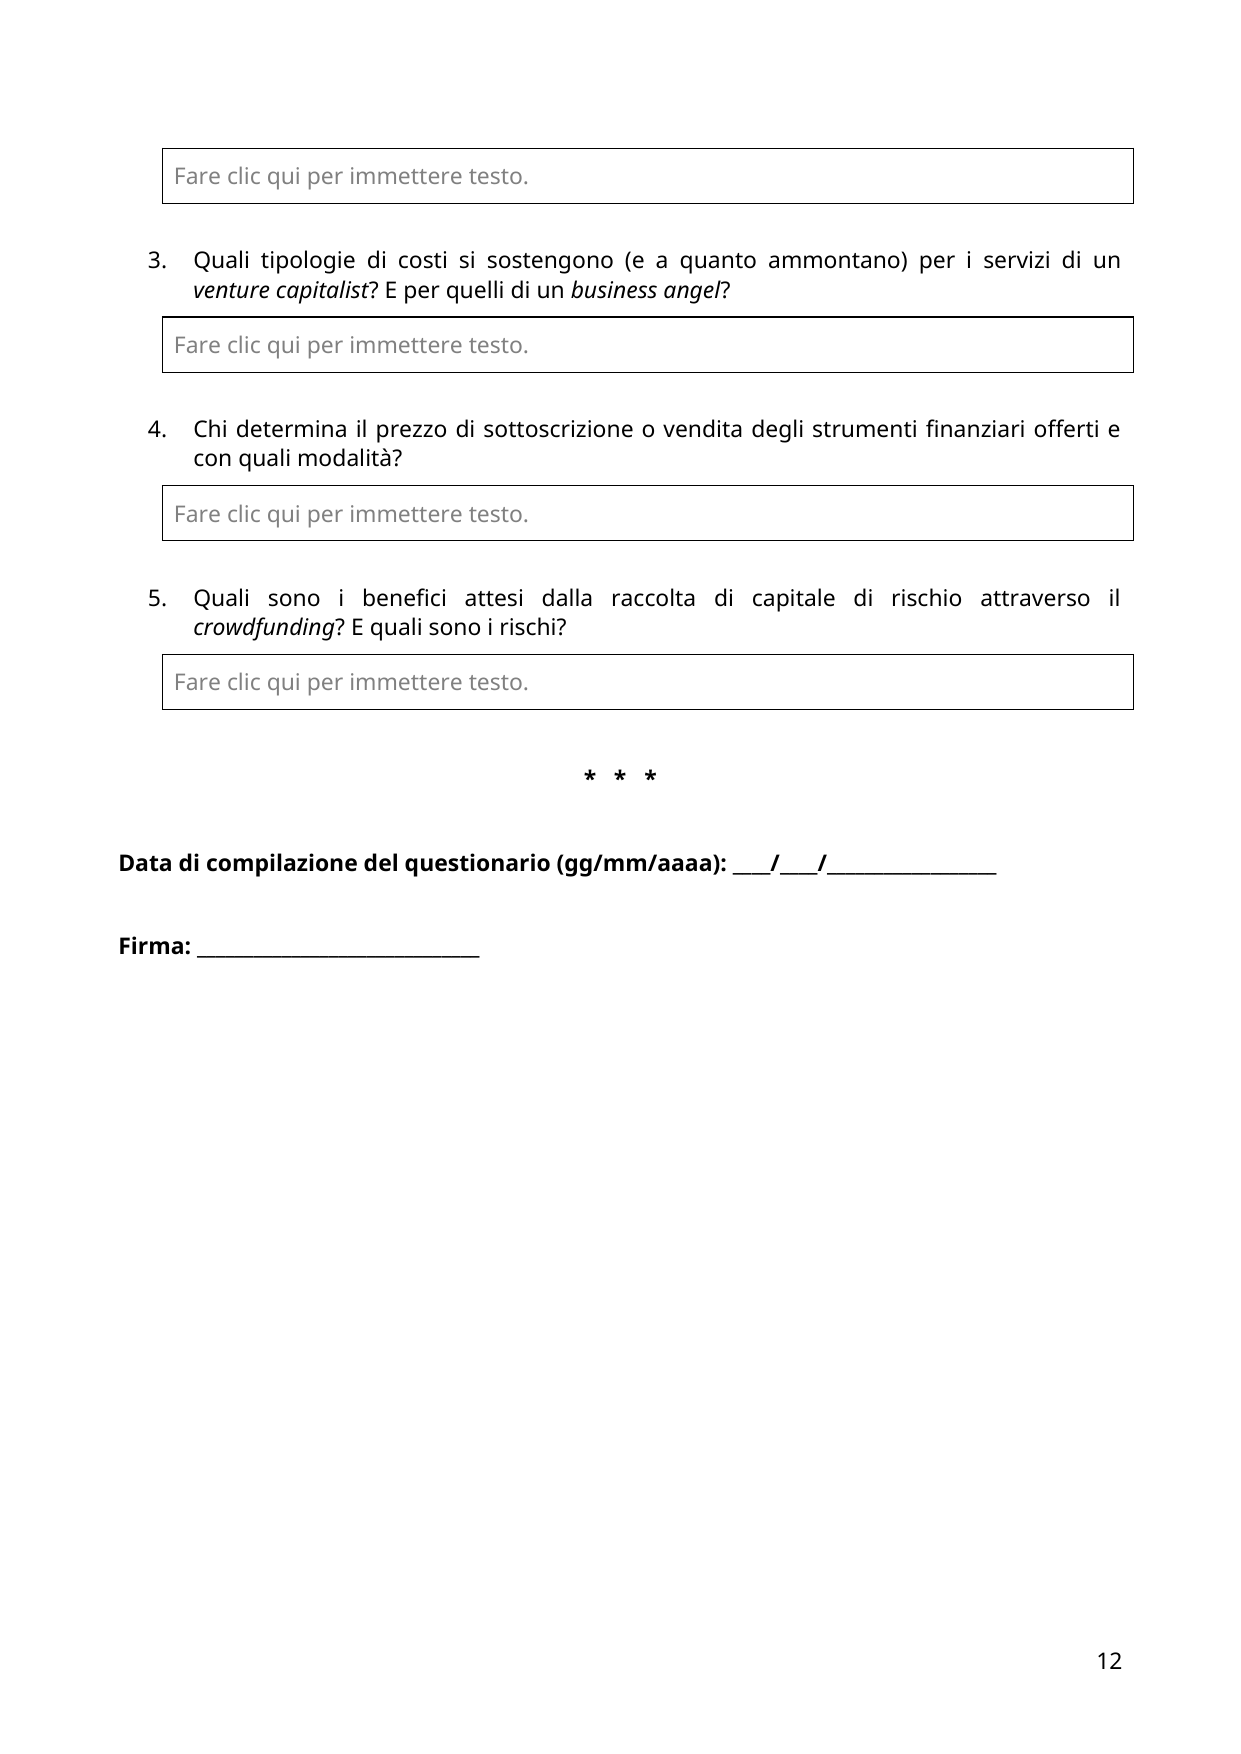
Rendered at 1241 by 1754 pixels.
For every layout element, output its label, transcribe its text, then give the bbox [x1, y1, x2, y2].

text Data di compilazione del questionario (gg/mm/aaaa): ____/____/__________________ [118, 848, 1122, 877]
text * * * [118, 764, 1122, 793]
list Quali tipologie di costi si sostengono (e a quanto ammontano) per i servizi di un venture capitalist? E per quelli di un business angel? [148, 246, 1122, 304]
text Firma: ______________________________ [118, 931, 1122, 960]
list Chi determina il prezzo di sottoscrizione o vendita degli strumenti finanziari offerti e con quali modalità? [148, 414, 1122, 473]
list Quali sono i benefici attesi dalla raccolta di capitale di rischio attraverso il crowdfunding? E quali sono i rischi? [148, 583, 1122, 641]
